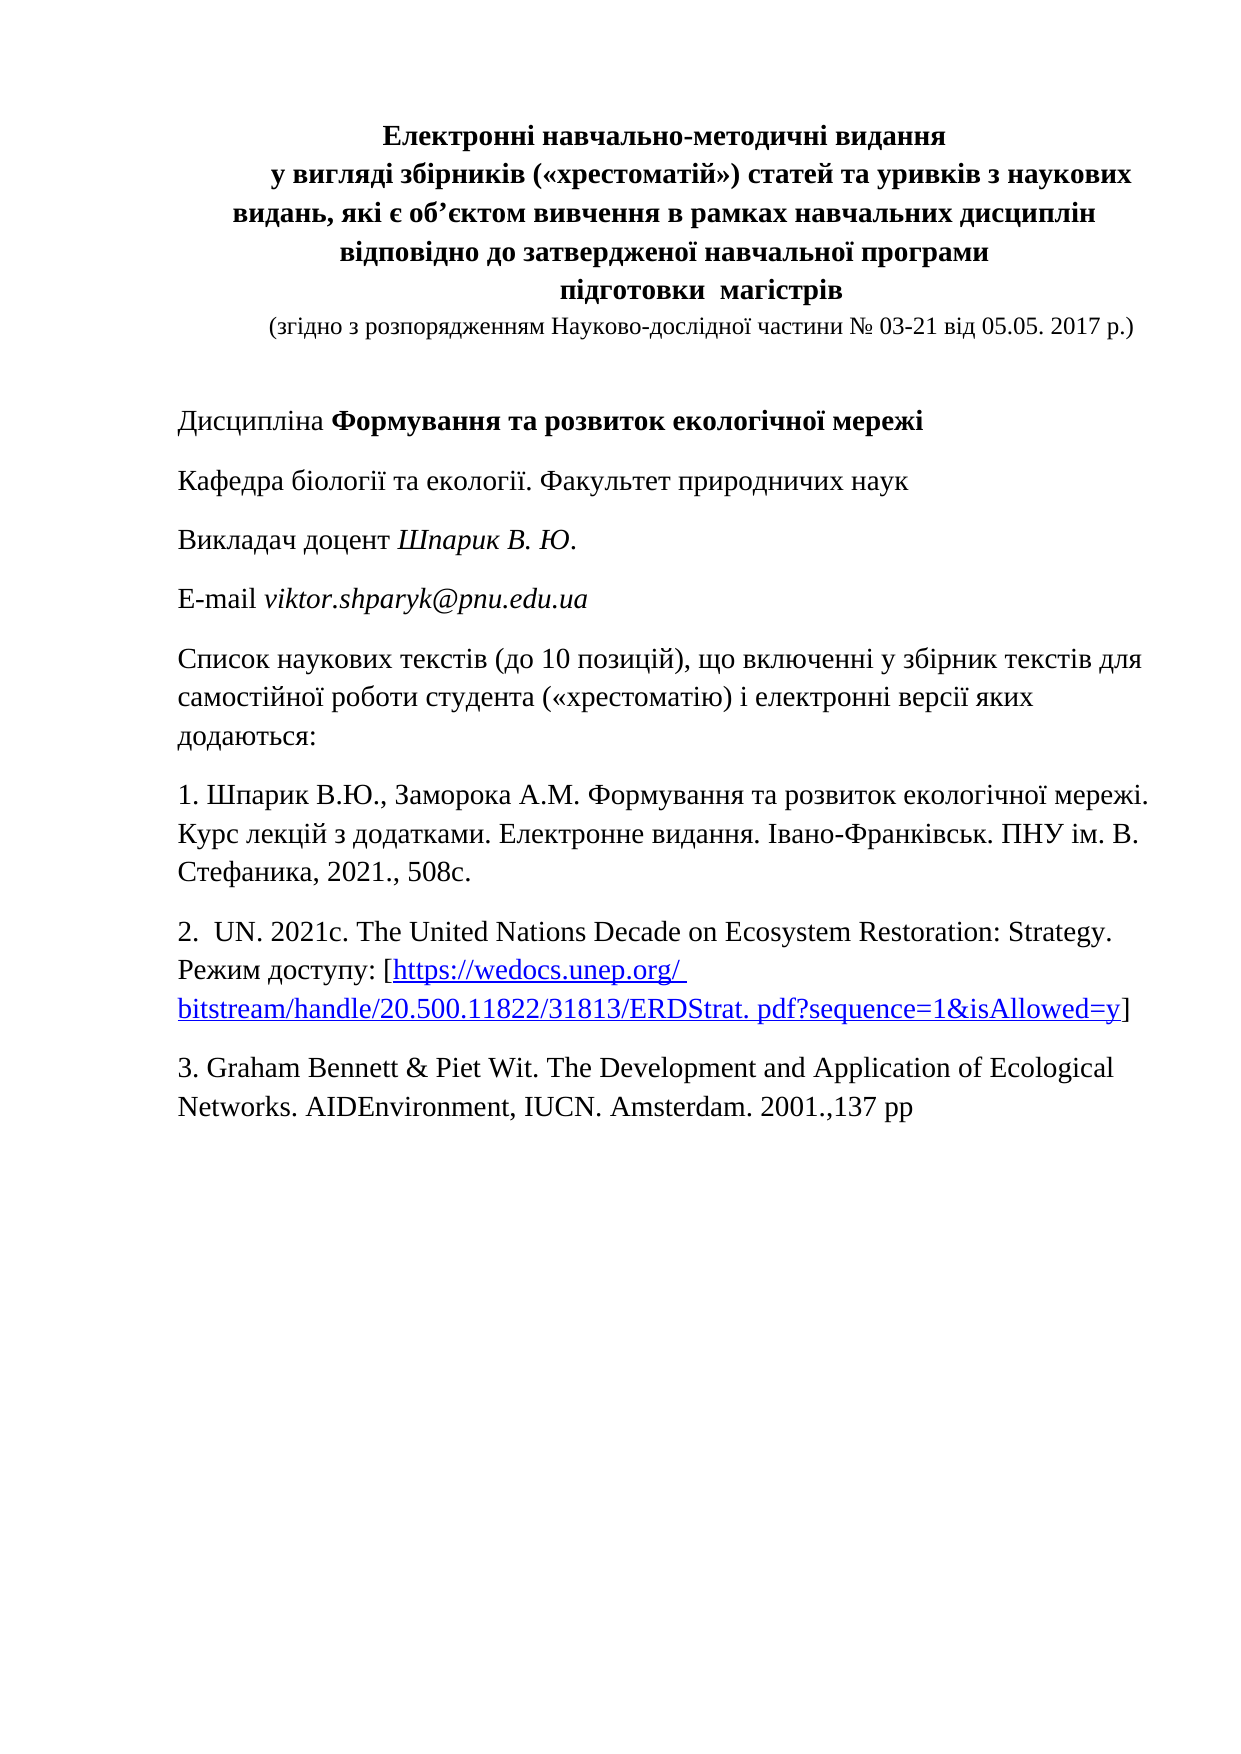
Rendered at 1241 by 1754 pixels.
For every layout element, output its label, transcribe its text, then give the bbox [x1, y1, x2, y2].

text Електронні навчально-методичні видання [177, 118, 1152, 152]
text Дисципліна Формування та розвиток екологічної мережі [177, 403, 1152, 437]
text підготовки магістрів [177, 272, 1152, 306]
text 3. Graham Bennett & Piet Wit. The Development and Application of Ecological Networks. AIDEnvironment, IUCN. Amsterdam. 2001.,137 pp [177, 1050, 1152, 1122]
text Викладач доцент Шпарик В. Ю. [177, 522, 1152, 556]
text у вигляді збірників («хрестоматій») статей та уривків з наукових видань, які є об’єктом вивчення в рамках навчальних дисциплін відповідно до затвердженої навчальної програми [177, 157, 1152, 267]
text Список наукових текстів (до 10 позицій), що включенні у збірник текстів для самостійної роботи студента («хрестоматію) і електронні версії яких додаються: [177, 641, 1152, 751]
text 1. Шпарик В.Ю., Заморока А.М. Формування та розвиток екологічної мережі. Курс лекцій з додатками. Електронне видання. Івано-Франківськ. ПНУ ім. В. Стефаника, 2021., 508с. [177, 777, 1152, 888]
text Кафедра біології та екології. Факультет природничих наук [177, 463, 1152, 496]
text E-mail viktor.shparyk@pnu.edu.ua [177, 581, 1152, 615]
text (згідно з розпорядженням Науково-дослідної частини № 03-21 від 05.05. 2017 р.) [177, 311, 1152, 339]
text 2. UN. 2021c. The United Nations Decade on Ecosystem Restoration: Strategy. Режим доступу: [https://wedocs.unep.org/ bitstream/handle/20.500.11822/31813/ERDStrat. pdf?sequence=1&isAllowed=y] [177, 914, 1152, 1024]
